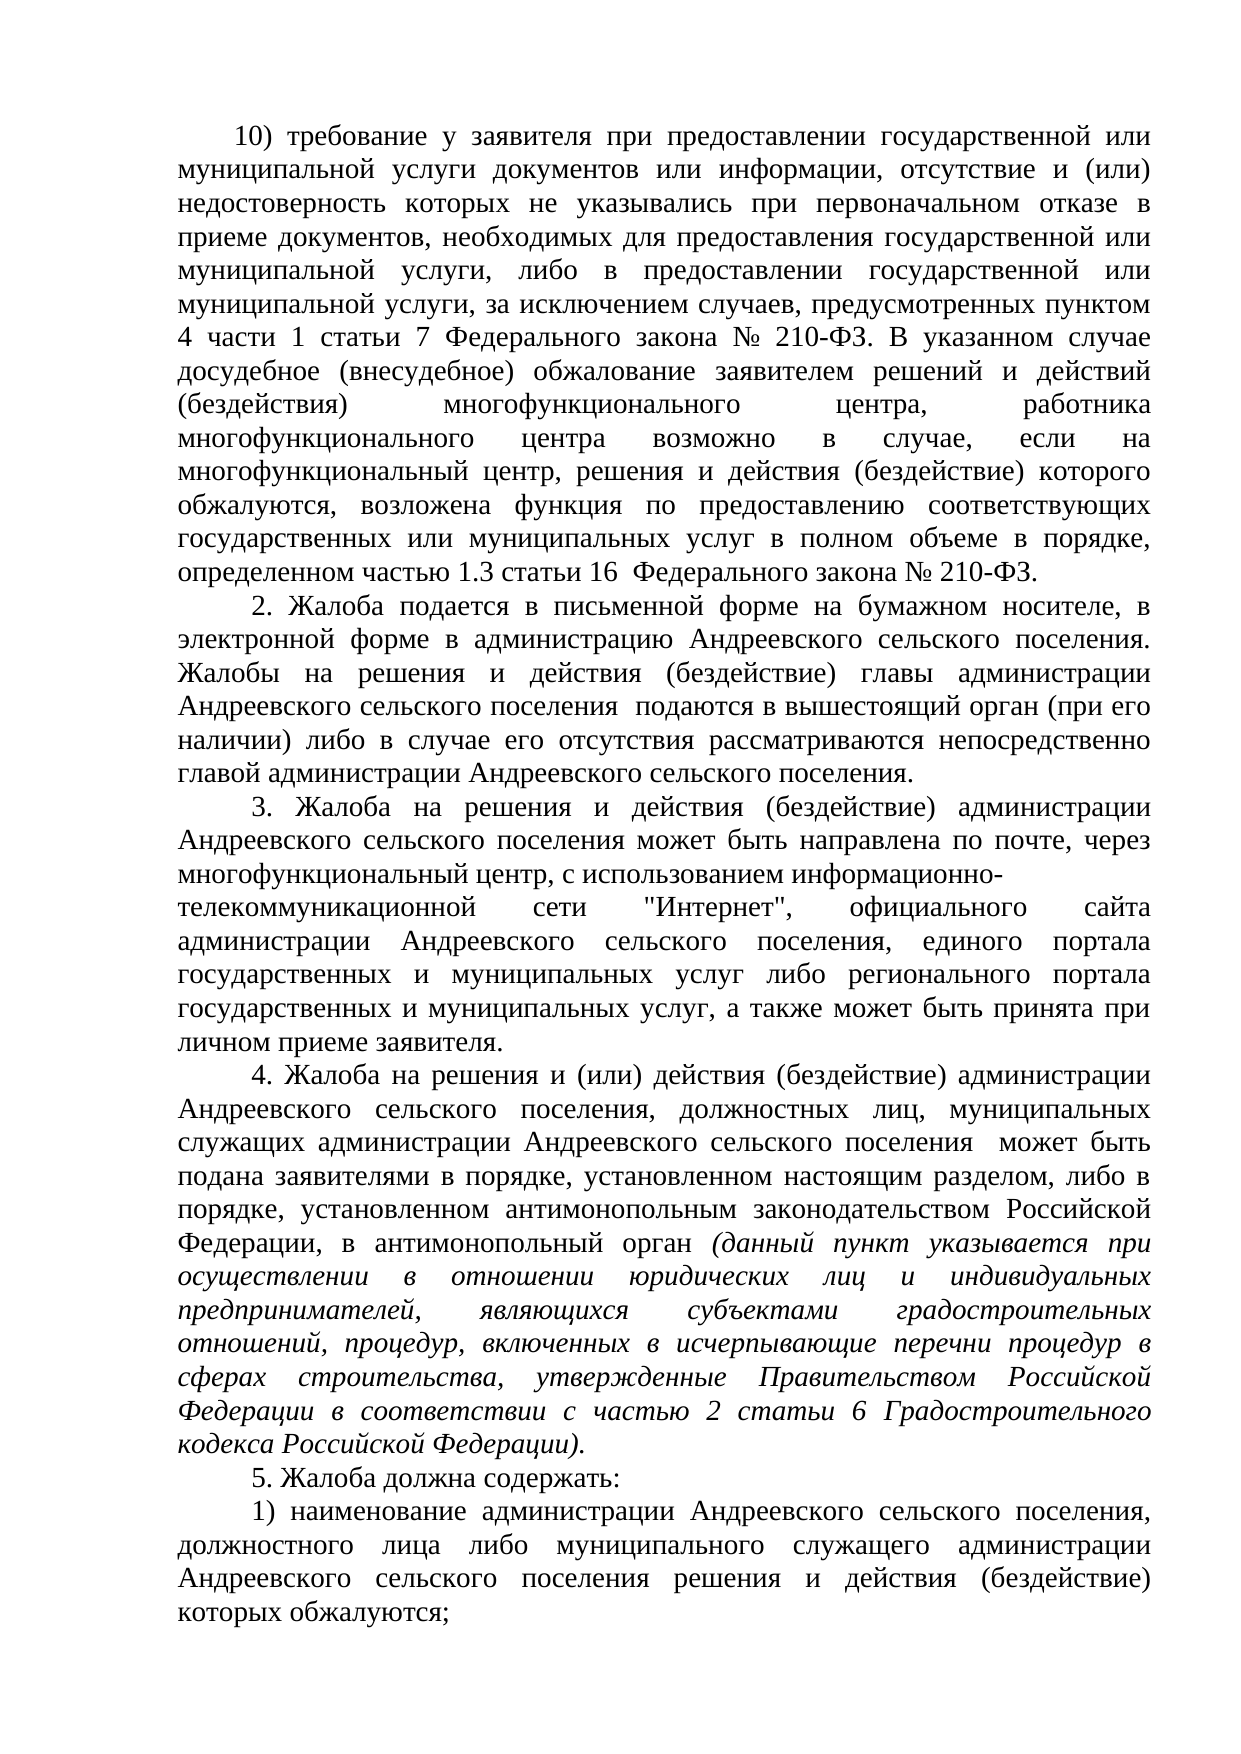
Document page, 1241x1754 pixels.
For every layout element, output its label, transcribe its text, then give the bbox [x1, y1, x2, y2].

text 2. Жалоба подается в письменной форме на бумажном носителе, в электронной форме в администрацию Андреевского сельского поселения. Жалобы на решения и действия (бездействие) главы администрации Андреевского сельского поселения подаются в вышестоящий орган (при его наличии) либо в случае его отсутствия рассматриваются непосредственно главой администрации Андреевского сельского поселения. [177, 588, 1152, 789]
text телекоммуникационной сети "Интернет", официального сайта администрации Андреевского сельского поселения, единого портала государственных и муниципальных услуг либо регионального портала государственных и муниципальных услуг, а также может быть принята при личном приеме заявителя. [177, 889, 1152, 1057]
text 1) наименование администрации Андреевского сельского поселения, должностного лица либо муниципального служащего администрации Андреевского сельского поселения решения и действия (бездействие) которых обжалуются; [177, 1493, 1152, 1627]
text 3. Жалоба на решения и действия (бездействие) администрации Андреевского сельского поселения может быть направлена по почте, через многофункциональный центр, с использованием информационно- [177, 789, 1152, 889]
text 10) требование у заявителя при предоставлении государственной или муниципальной услуги документов или информации, отсутствие и (или) недостоверность которых не указывались при первоначальном отказе в приеме документов, необходимых для предоставления государственной или муниципальной услуги, либо в предоставлении государственной или муниципальной услуги, за исключением случаев, предусмотренных пунктом 4 части 1 статьи 7 Федерального закона № 210-ФЗ. В указанном случае досудебное (внесудебное) обжалование заявителем решений и действий (бездействия) многофункционального центра, работника многофункционального центра возможно в случае, если на многофункциональный центр, решения и действия (бездействие) которого обжалуются, возложена функция по предоставлению соответствующих государственных или муниципальных услуг в полном объеме в порядке, определенном частью 1.3 статьи 16 Федерального закона № 210-ФЗ. [177, 118, 1152, 588]
text 5. Жалоба должна содержать: [177, 1460, 1152, 1493]
text 4. Жалоба на решения и (или) действия (бездействие) администрации Андреевского сельского поселения, должностных лиц, муниципальных служащих администрации Андреевского сельского поселения может быть подана заявителями в порядке, установленном настоящим разделом, либо в порядке, установленном антимонопольным законодательством Российской Федерации, в антимонопольный орган (данный пункт указывается при осуществлении в отношении юридических лиц и индивидуальных предпринимателей, являющихся субъектами градостроительных отношений, процедур, включенных в исчерпывающие перечни процедур в сферах строительства, утвержденные Правительством Российской Федерации в соответствии с частью 2 статьи 6 Градостроительного кодекса Российской Федерации). [177, 1057, 1152, 1460]
